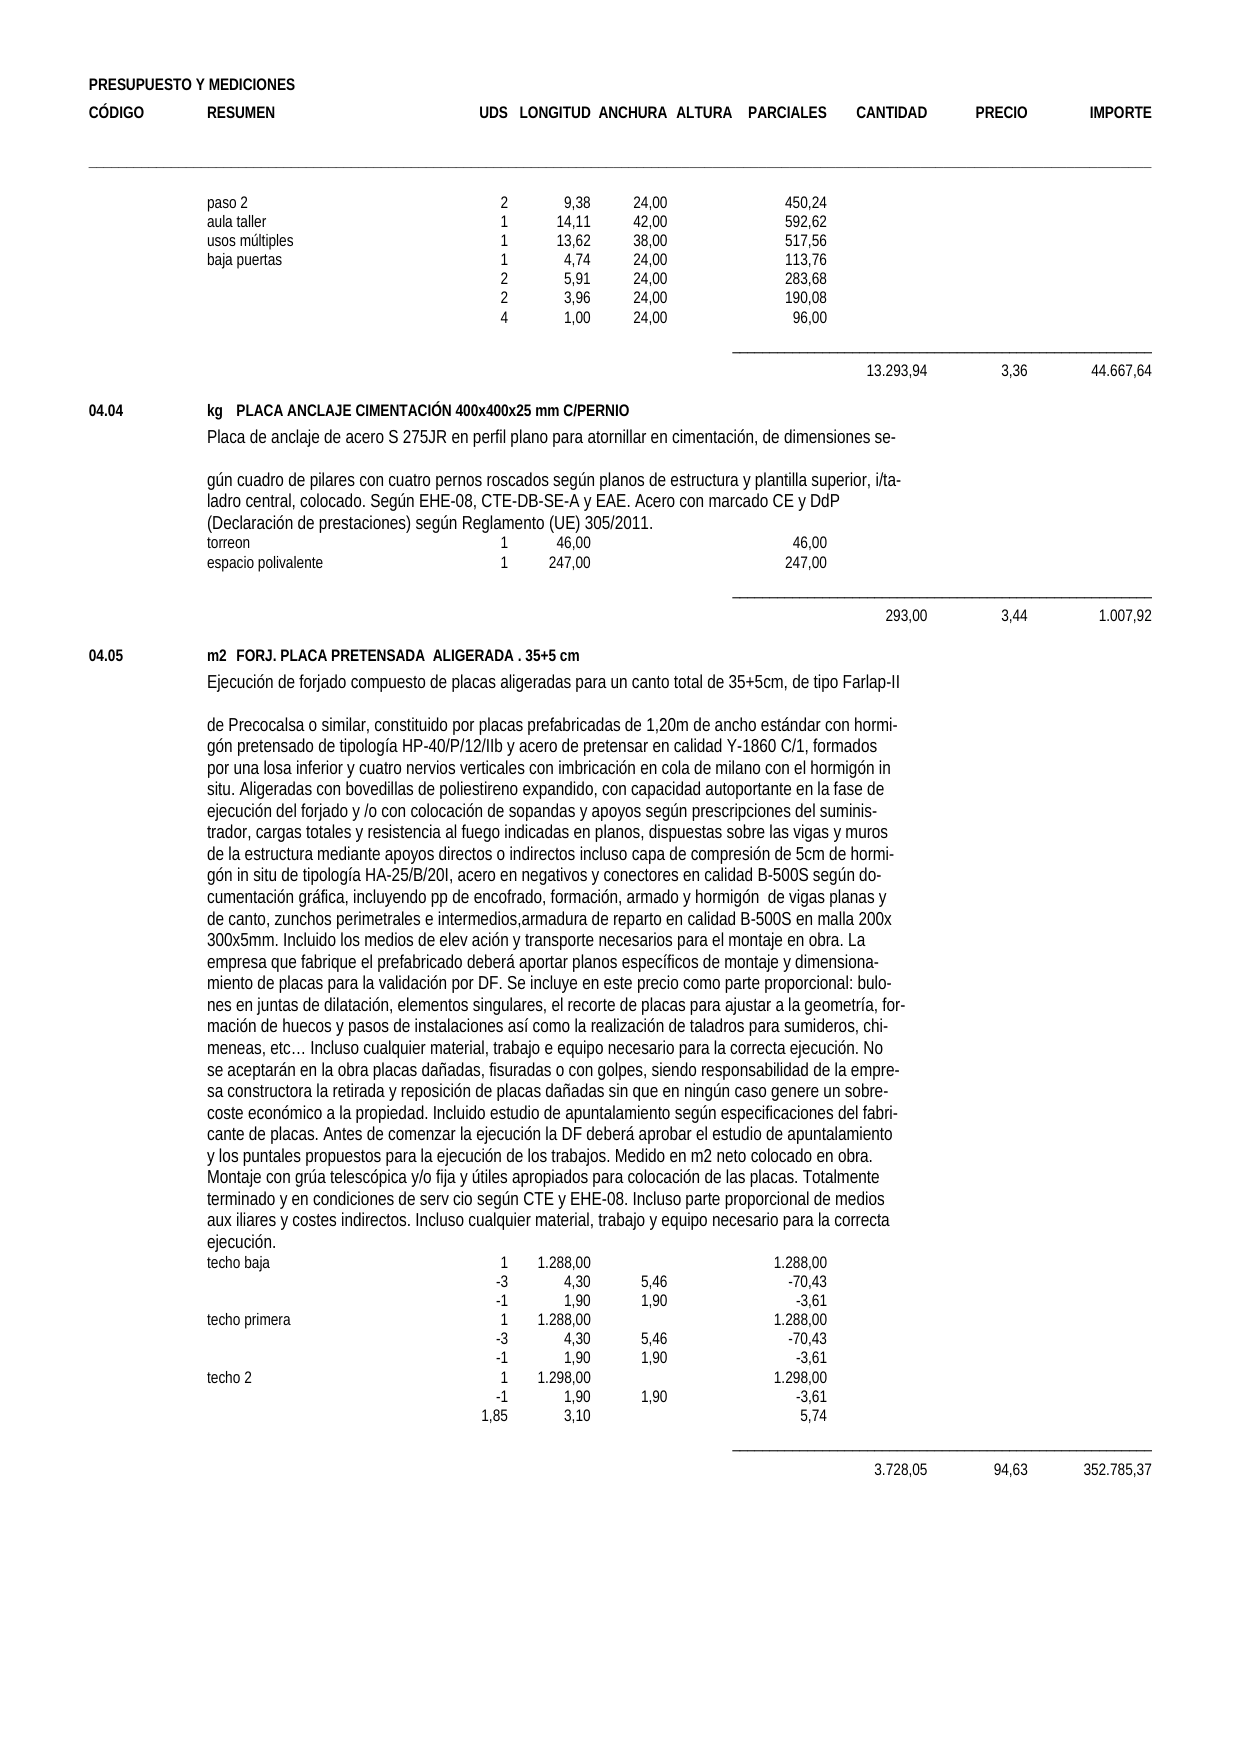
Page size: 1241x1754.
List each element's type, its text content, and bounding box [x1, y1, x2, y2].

text -3 4,30 5,46 -70,43 [89, 1329, 1211, 1348]
text Placa de anclaje de acero S 275JR en perfil plano para atornillar en cimentación, de dimensiones se- [89, 426, 1211, 448]
text torreon 1 46,00 46,00 [89, 533, 1211, 552]
text gón pretensado de tipología HP-40/P/12/IIb y acero de pretensar en calidad Y-1860 C/1, formados [89, 735, 1211, 757]
text y los puntales propuestos para la ejecución de los trabajos. Medido en m2 neto colocado en obra. [89, 1145, 1211, 1166]
text Ejecución de forjado compuesto de placas aligeradas para un canto total de 35+5cm, de tipo Farlap-II [89, 671, 1211, 693]
text de Precocalsa o similar, constituido por placas prefabricadas de 1,20m de ancho estándar con hormi- [89, 713, 1211, 735]
text -1 1,90 1,90 -3,61 [89, 1387, 1211, 1406]
text cante de placas. Antes de comenzar la ejecución la DF deberá aprobar el estudio de apuntalamiento [89, 1123, 1211, 1145]
text 4 1,00 24,00 96,00 [89, 307, 1211, 327]
text paso 2 2 9,38 24,00 450,24 [89, 192, 1211, 212]
text terminado y en condiciones de serv cio según CTE y EHE-08. Incluso parte proporcional de medios [89, 1188, 1211, 1209]
text se aceptarán en la obra placas dañadas, fisuradas o con golpes, siendo responsabilidad de la empre- [89, 1058, 1211, 1080]
text 13.293,94 3,36 44.667,64 [89, 361, 1211, 380]
text meneas, etc… Incluso cualquier material, trabajo e equipo necesario para la correcta ejecución. No [89, 1037, 1211, 1058]
text mación de huecos y pasos de instalaciones así como la realización de taladros para sumideros, chi- [89, 1015, 1211, 1037]
text ejecución del forjado y /o con colocación de sopandas y apoyos según prescripciones del suminis- [89, 800, 1211, 821]
text espacio polivalente 1 247,00 247,00 [89, 552, 1211, 572]
text 04.04 kg PLACA ANCLAJE CIMENTACIÓN 400x400x25 mm C/PERNIO [89, 401, 1211, 420]
text (Declaración de prestaciones) según Reglamento (UE) 305/2011. [89, 512, 1211, 533]
text baja puertas 1 4,74 24,00 113,76 [89, 250, 1211, 269]
text trador, cargas totales y resistencia al fuego indicadas en planos, dispuestas sobre las vigas y muros [89, 821, 1211, 843]
text nes en juntas de dilatación, elementos singulares, el recorte de placas para ajustar a la geometría, for- [89, 994, 1211, 1015]
text por una losa inferior y cuatro nervios verticales con imbricación en cola de milano con el hormigón in [89, 757, 1211, 778]
text de la estructura mediante apoyos directos o indirectos incluso capa de compresión de 5cm de hormi- [89, 843, 1211, 864]
text coste económico a la propiedad. Incluido estudio de apuntalamiento según especificaciones del fabri- [89, 1102, 1211, 1123]
text cumentación gráfica, incluyendo pp de encofrado, formación, armado y hormigón de vigas planas y [89, 886, 1211, 907]
text gún cuadro de pilares con cuatro pernos roscados según planos de estructura y plantilla superior, i/ta- [89, 468, 1211, 490]
text ladro central, colocado. Según EHE-08, CTE-DB-SE-A y EAE. Acero con marcado CE y DdP [89, 490, 1211, 512]
text 3.728,05 94,63 352.785,37 [89, 1459, 1211, 1479]
text ejecución. [89, 1231, 1211, 1252]
text aula taller 1 14,11 42,00 592,62 [89, 212, 1211, 231]
text -1 1,90 1,90 -3,61 [89, 1348, 1211, 1367]
text aux iliares y costes indirectos. Incluso cualquier material, trabajo y equipo necesario para la correcta [89, 1209, 1211, 1231]
text 293,00 3,44 1.007,92 [89, 606, 1211, 625]
text -3 4,30 5,46 -70,43 [89, 1272, 1211, 1291]
text techo 2 1 1.298,00 1.298,00 [89, 1367, 1211, 1387]
text 04.05 m2 FORJ. PLACA PRETENSADA ALIGERADA . 35+5 cm [89, 646, 1211, 665]
text 2 3,96 24,00 190,08 [89, 288, 1211, 307]
text gón in situ de tipología HA-25/B/20I, acero en negativos y conectores en calidad B-500S según do- [89, 864, 1211, 886]
text de canto, zunchos perimetrales e intermedios,armadura de reparto en calidad B-500S en malla 200x [89, 907, 1211, 929]
text sa constructora la retirada y reposición de placas dañadas sin que en ningún caso genere un sobre- [89, 1080, 1211, 1102]
text 2 5,91 24,00 283,68 [89, 269, 1211, 288]
text usos múltiples 1 13,62 38,00 517,56 [89, 231, 1211, 250]
text techo baja 1 1.288,00 1.288,00 [89, 1252, 1211, 1272]
text situ. Aligeradas con bovedillas de poliestireno expandido, con capacidad autoportante en la fase de [89, 778, 1211, 800]
text miento de placas para la validación por DF. Se incluye en este precio como parte proporcional: bulo- [89, 972, 1211, 994]
text techo primera 1 1.288,00 1.288,00 [89, 1310, 1211, 1329]
text 1,85 3,10 5,74 [89, 1406, 1211, 1425]
text 300x5mm. Incluido los medios de elev ación y transporte necesarios para el montaje en obra. La [89, 929, 1211, 951]
text -1 1,90 1,90 -3,61 [89, 1291, 1211, 1310]
text empresa que fabrique el prefabricado deberá aportar planos específicos de montaje y dimensiona- [89, 951, 1211, 972]
text Montaje con grúa telescópica y/o fija y útiles apropiados para colocación de las placas. Totalmente [89, 1166, 1211, 1188]
